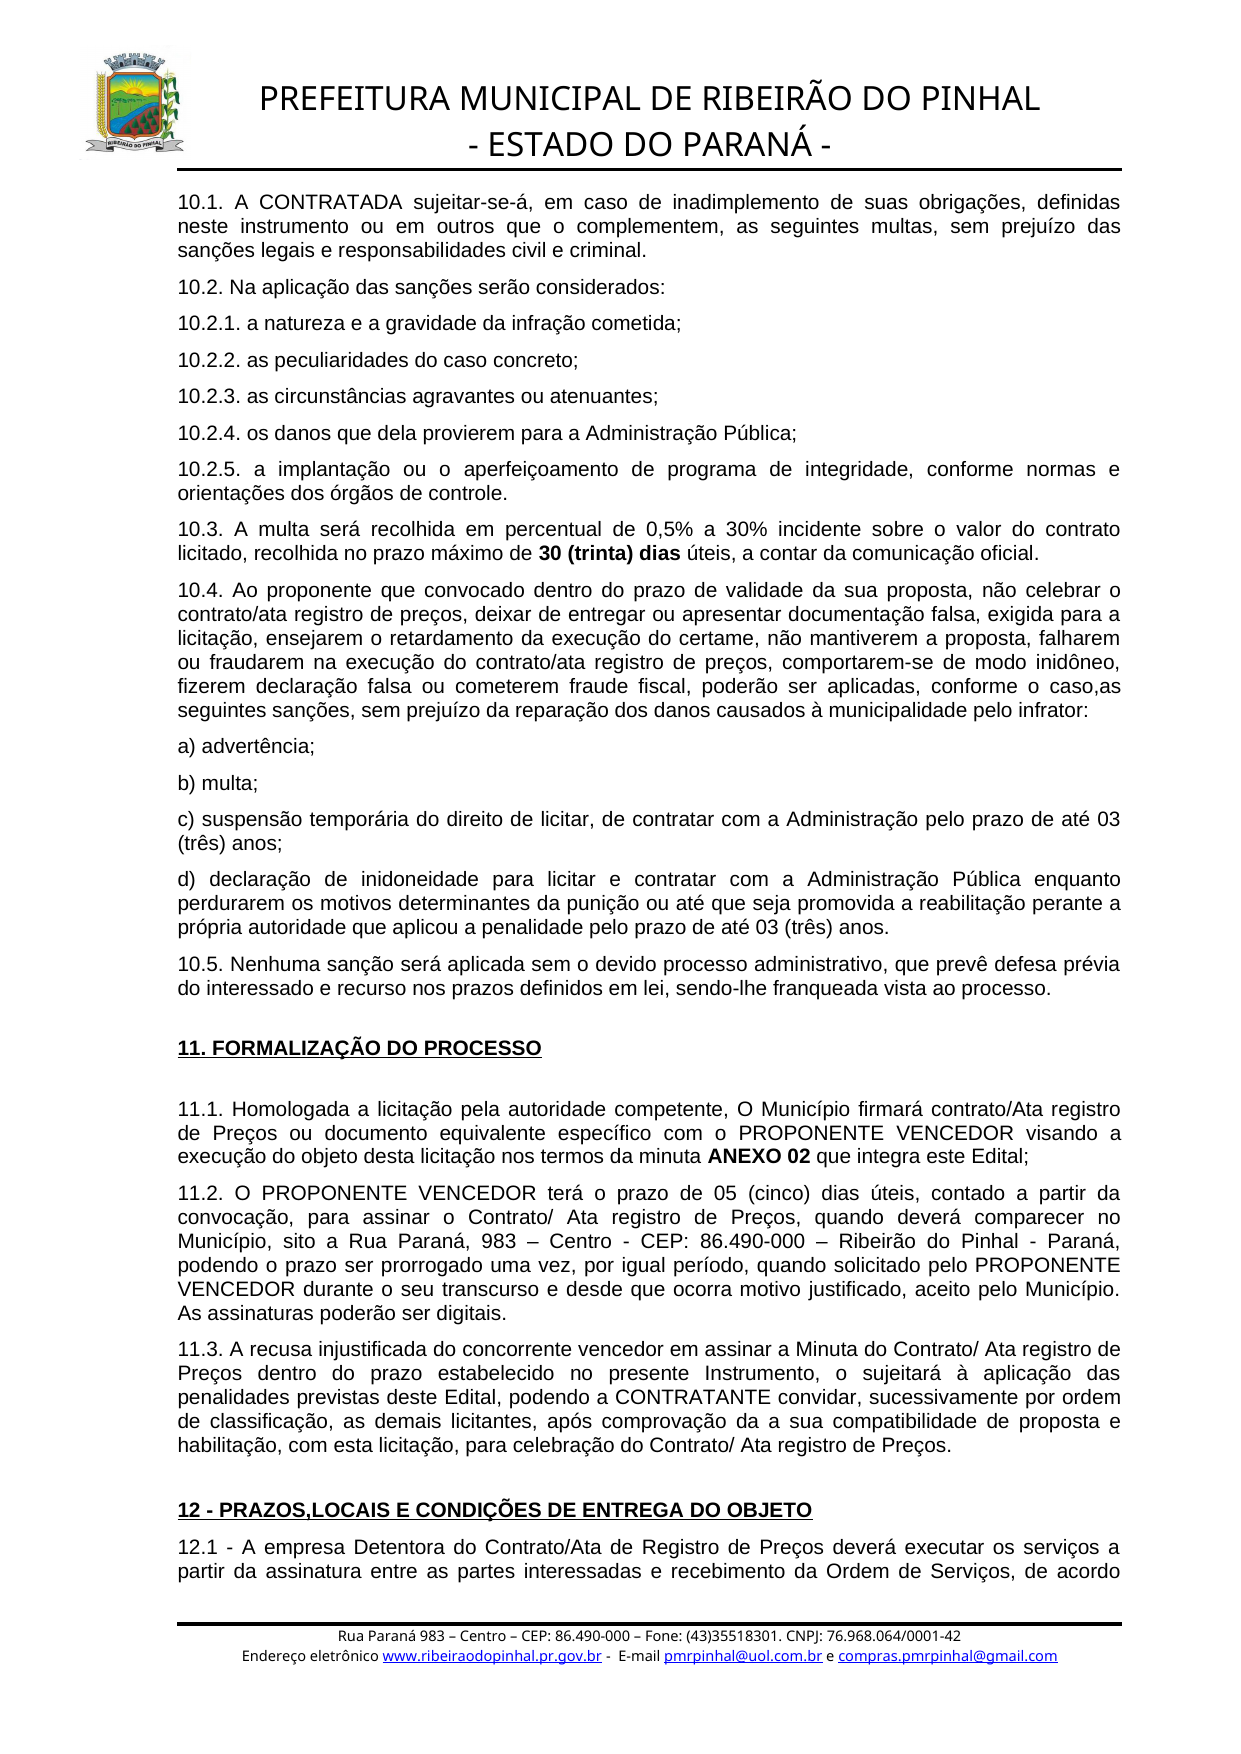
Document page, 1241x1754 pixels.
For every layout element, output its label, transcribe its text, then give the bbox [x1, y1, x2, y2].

text 10.4. Ao proponente que convocado dentro do prazo de validade da sua proposta, não celebrar o contrato/ata registro de preços, deixar de entregar ou apresentar documentação falsa, exigida para a licitação, ensejarem o retardamento da execução do certame, não mantiverem a proposta, falharem ou fraudarem na execução do contrato/ata registro de preços, comportarem-se de modo inidôneo, fizerem declaração falsa ou cometerem fraude fiscal, poderão ser aplicadas, conforme o caso,as seguintes sanções, sem prejuízo da reparação dos danos causados à municipalidade pelo infrator: [177, 578, 1122, 721]
text 11.1. Homologada a licitação pela autoridade competente, O Município firmará contrato/Ata registro de Preços ou documento equivalente específico com o PROPONENTE VENCEDOR visando a execução do objeto desta licitação nos termos da minuta ANEXO 02 que integra este Edital; [177, 1096, 1122, 1168]
text 10.3. A multa será recolhida em percentual de 0,5% a 30% incidente sobre o valor do contrato licitado, recolhida no prazo máximo de 30 (trinta) dias úteis, a contar da comunicação oficial. [177, 517, 1122, 565]
picture [79, 45, 192, 160]
text 11.3. A recusa injustificada do concorrente vencedor em assinar a Minuta do Contrato/ Ata registro de Preços dentro do prazo estabelecido no presente Instrumento, o sujeitará à aplicação das penalidades previstas deste Edital, podendo a CONTRATANTE convidar, sucessivamente por ordem de classificação, as demais licitantes, após comprovação da a sua compatibilidade de proposta e habilitação, com esta licitação, para celebração do Contrato/ Ata registro de Preços. [177, 1337, 1122, 1457]
text 10.5. Nenhuma sanção será aplicada sem o devido processo administrativo, que prevê defesa prévia do interessado e recurso nos prazos definidos em lei, sendo-lhe franqueada vista ao processo. [177, 952, 1122, 999]
text 11.2. O PROPONENTE VENCEDOR terá o prazo de 05 (cinco) dias úteis, contado a partir da convocação, para assinar o Contrato/ Ata registro de Preços, quando deverá comparecer no Município, sito a Rua Paraná, 983 – Centro - CEP: 86.490-000 – Ribeirão do Pinhal - Paraná, podendo o prazo ser prorrogado uma vez, por igual período, quando solicitado pelo PROPONENTE VENCEDOR durante o seu transcurso e desde que ocorra motivo justificado, aceito pelo Município. As assinaturas poderão ser digitais. [177, 1181, 1122, 1324]
text c) suspensão temporária do direito de licitar, de contratar com a Administração pelo prazo de até 03 (três) anos; [177, 807, 1122, 855]
text 10.2. Na aplicação das sanções serão considerados: [177, 274, 1122, 298]
text 10.2.4. os danos que dela provierem para a Administração Pública; [177, 420, 1122, 444]
text 11. FORMALIZAÇÃO DO PROCESSO [177, 1036, 1122, 1060]
text 10.1. A CONTRATADA sujeitar-se-á, em caso de inadimplemento de suas obrigações, definidas neste instrumento ou em outros que o complementem, as seguintes multas, sem prejuízo das sanções legais e responsabilidades civil e criminal. [177, 190, 1122, 262]
text d) declaração de inidoneidade para licitar e contratar com a Administração Pública enquanto perdurarem os motivos determinantes da punição ou até que seja promovida a reabilitação perante a própria autoridade que aplicou a penalidade pelo prazo de até 03 (três) anos. [177, 867, 1122, 939]
text b) multa; [177, 770, 1122, 794]
text 12 - PRAZOS,LOCAIS E CONDIÇÕES DE ENTREGA DO OBJETO [177, 1498, 1122, 1522]
text 10.2.3. as circunstâncias agravantes ou atenuantes; [177, 384, 1122, 408]
text a) advertência; [177, 734, 1122, 758]
text 10.2.2. as peculiaridades do caso concreto; [177, 347, 1122, 371]
text 10.2.1. a natureza e a gravidade da infração cometida; [177, 311, 1122, 335]
text 10.2.5. a implantação ou o aperfeiçoamento de programa de integridade, conforme normas e orientações dos órgãos de controle. [177, 457, 1122, 505]
